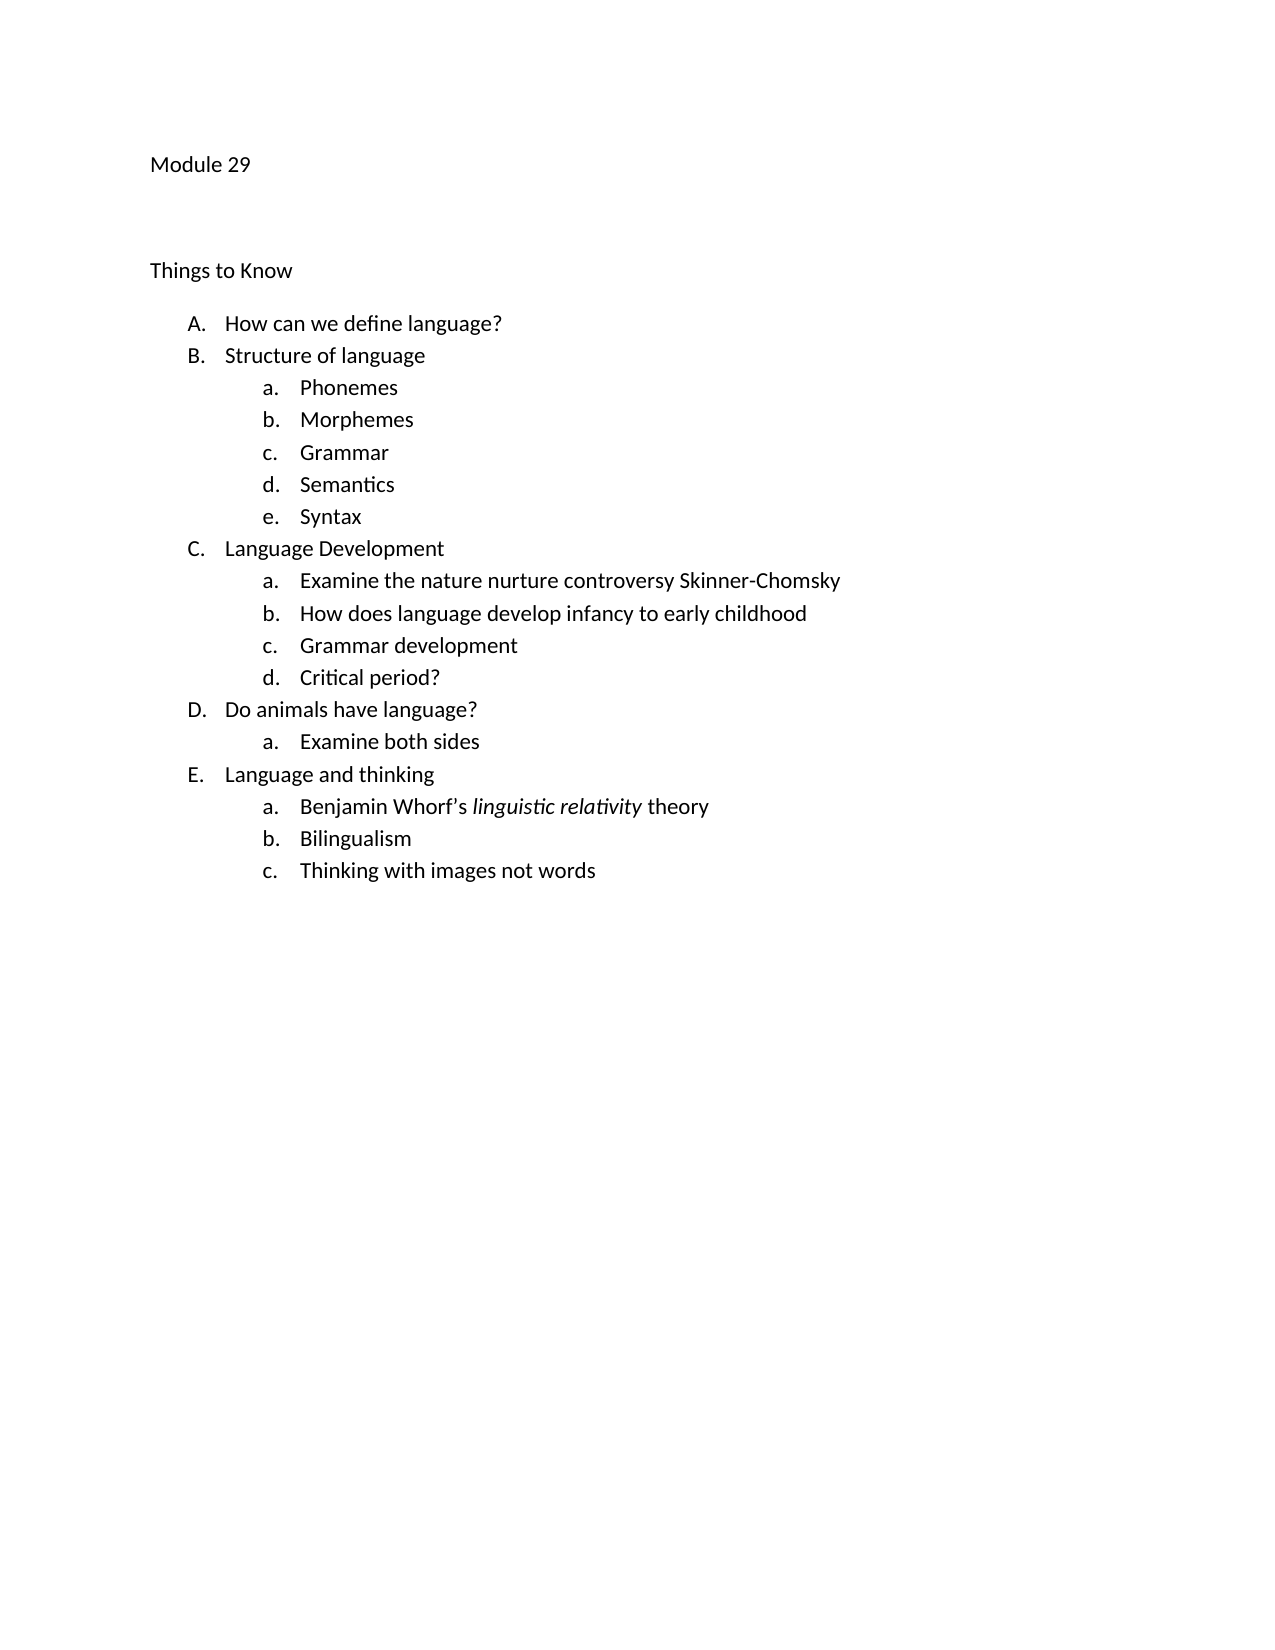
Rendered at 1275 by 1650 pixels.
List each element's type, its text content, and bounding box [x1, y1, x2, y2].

list Do animals have language? [187, 695, 1125, 723]
list Language and thinking [187, 760, 1125, 788]
list How does language develop infancy to early childhood [262, 599, 1125, 627]
list Phonemes [262, 373, 1125, 401]
list Language Development [187, 534, 1125, 562]
list Morphemes [262, 406, 1125, 434]
list Grammar [262, 438, 1125, 466]
list Structure of language [187, 341, 1125, 369]
text Module 29 [150, 150, 1125, 178]
list Benjamin Whorf’s linguistic relativity theory [262, 792, 1125, 820]
list Semantics [262, 470, 1125, 498]
list Bilingualism [262, 824, 1125, 852]
list Grammar development [262, 631, 1125, 659]
list How can we define language? [187, 309, 1125, 337]
list Thinking with images not words [262, 856, 1125, 884]
list Critical period? [262, 663, 1125, 691]
list Examine the nature nurture controversy Skinner-Chomsky [262, 567, 1125, 594]
list Examine both sides [262, 727, 1125, 756]
text Things to Know [150, 256, 1125, 284]
list Syntax [262, 502, 1125, 530]
